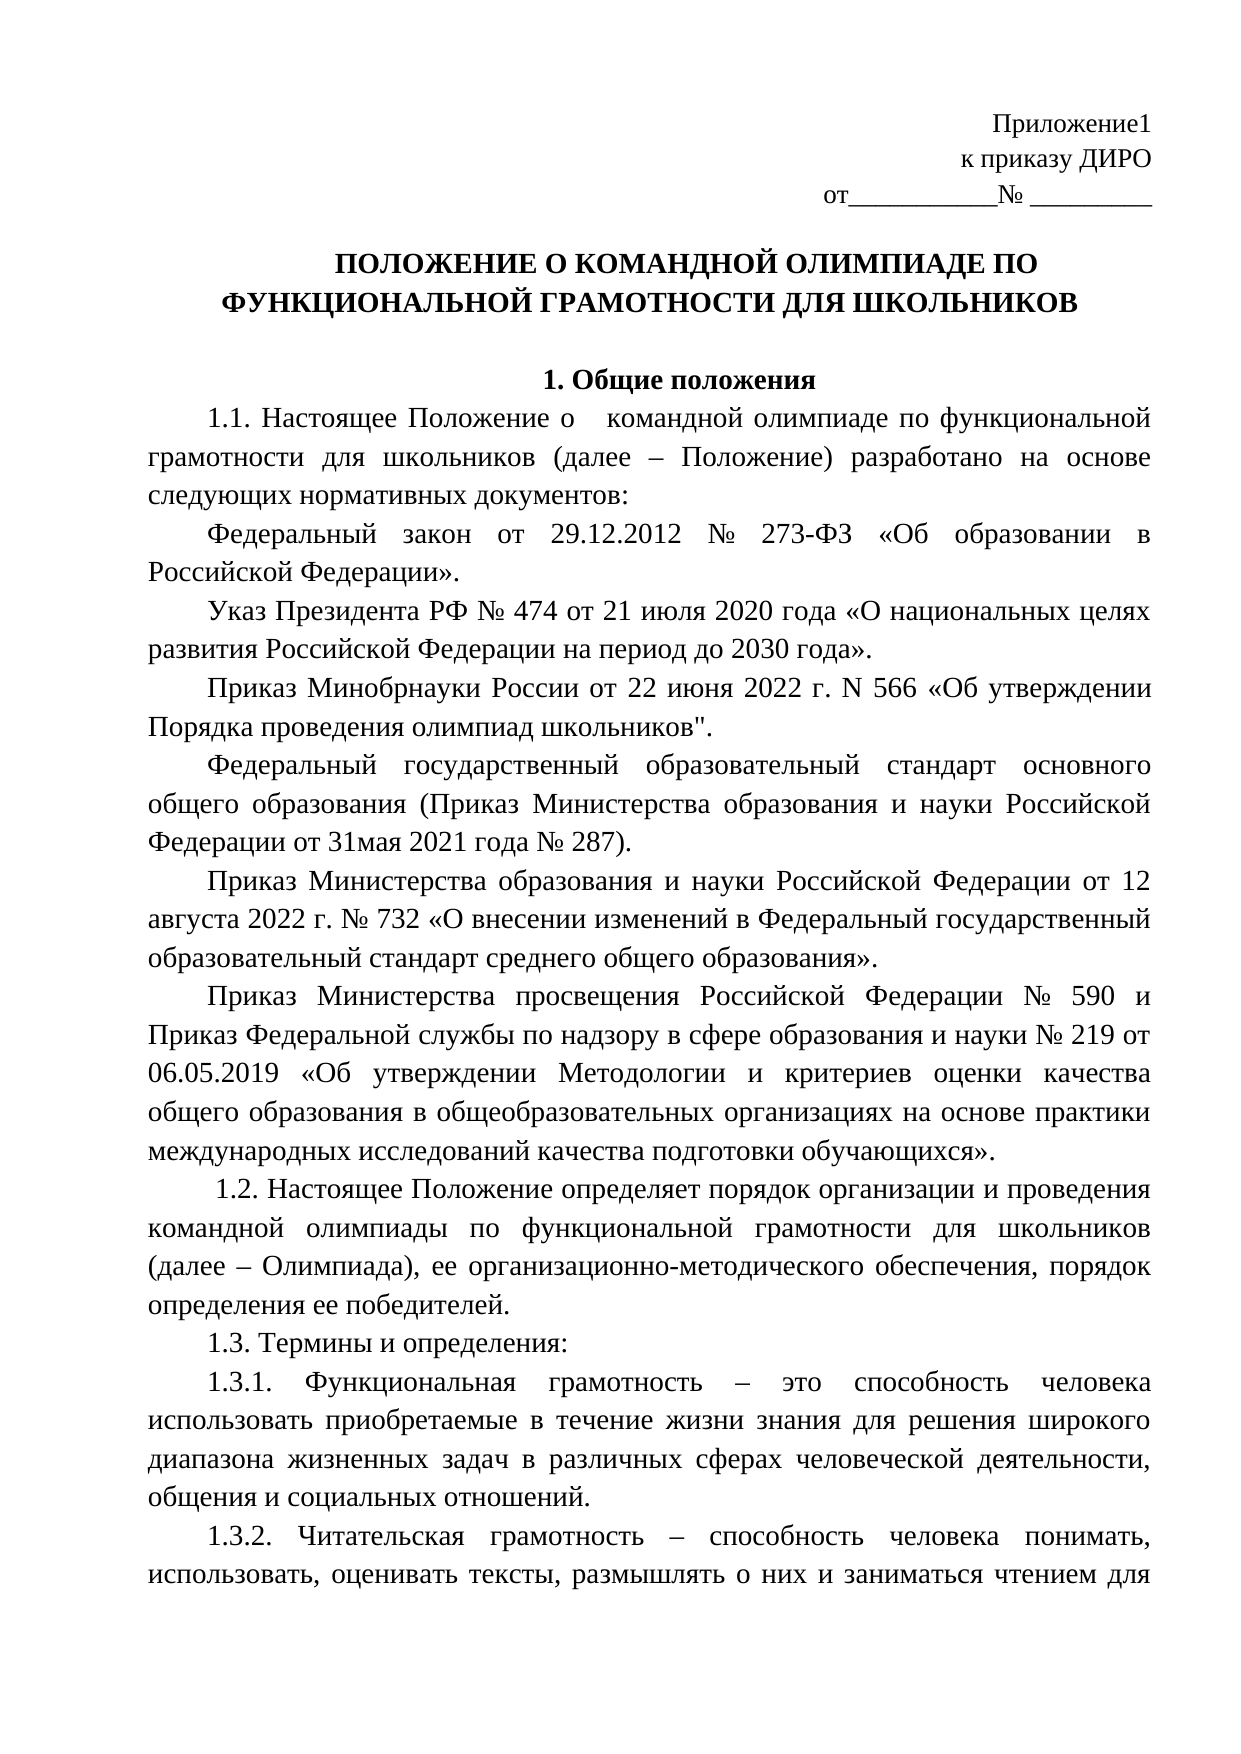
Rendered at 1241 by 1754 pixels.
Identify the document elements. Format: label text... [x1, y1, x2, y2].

text 1.1. Настоящее Положение о командной олимпиаде по функциональной грамотности для школьников (далее – Положение) разработано на основе следующих нормативных документов: [148, 400, 1152, 511]
text 1.3. Термины и определения: [148, 1325, 1152, 1359]
text ПОЛОЖЕНИЕ О КОМАНДНОЙ ОЛИМПИАДЕ ПО ФУНКЦИОНАЛЬНОЙ ГРАМОТНОСТИ ДЛЯ ШКОЛЬНИКОВ [148, 246, 1152, 318]
text Приказ Минобрнауки России от 22 июня 2022 г. N 566 «Об утверждении Порядка проведения олимпиад школьников". [148, 670, 1152, 742]
text от___________№ _________ [299, 178, 1152, 209]
text Указ Президента РФ № 474 от 21 июля 2020 года «О национальных целях развития Российской Федерации на период до 2030 года». [148, 593, 1152, 665]
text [148, 1518, 1152, 1590]
text Федеральный закон от 29.12.2012 № 273-ФЗ «Об образовании в Российской Федерации». [148, 516, 1152, 588]
text 1. Общие положения [148, 362, 1152, 395]
text 1.2. Настоящее Положение определяет порядок организации и проведения командной олимпиады по функциональной грамотности для школьников (далее – Олимпиада), ее организационно-методического обеспечения, порядок определения ее победителей. [148, 1171, 1152, 1320]
text Приказ Министерства образования и науки Российской Федерации от 12 августа 2022 г. № 732 «О внесении изменений в Федеральный государственный образовательный стандарт среднего общего образования». [148, 863, 1152, 973]
text Федеральный государственный образовательный стандарт основного общего образования (Приказ Министерства образования и науки Российской Федерации от 31мая 2021 года № 287). [148, 747, 1152, 858]
text к приказу ДИРО [299, 143, 1152, 174]
text 1.3.1. Функциональная грамотность – это способность человека использовать приобретаемые в течение жизни знания для решения широкого диапазона жизненных задач в различных сферах человеческой деятельности, общения и социальных отношений. [148, 1364, 1152, 1513]
text Приказ Министерства просвещения Российской Федерации № 590 и Приказ Федеральной службы по надзору в сфере образования и науки № 219 от 06.05.2019 «Об утверждении Методологии и критериев оценки качества общего образования в общеобразовательных организациях на основе практики международных исследований качества подготовки обучающихся». [148, 978, 1152, 1166]
text Приложение1 [299, 107, 1152, 138]
